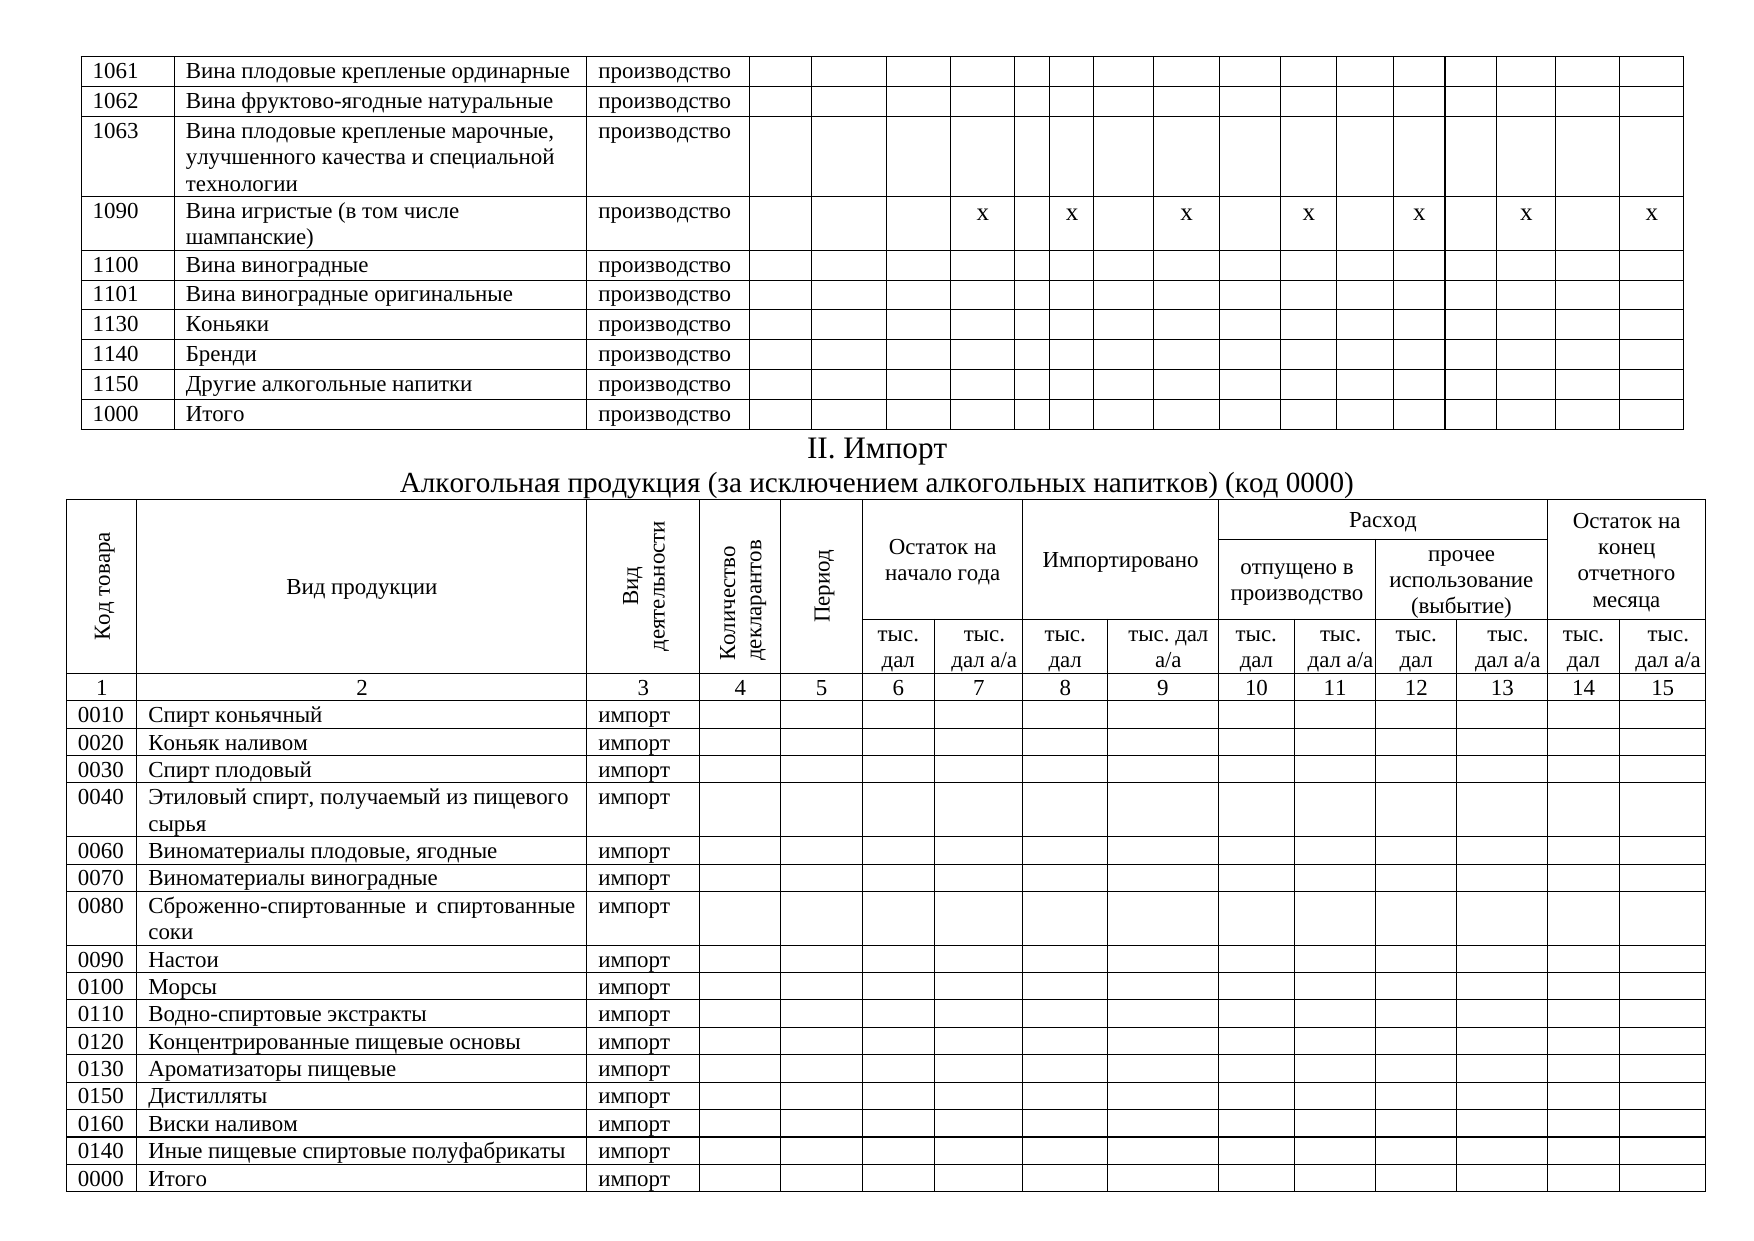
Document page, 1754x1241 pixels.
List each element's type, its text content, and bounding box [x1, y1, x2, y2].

table_cell [1556, 57, 1619, 86]
table_cell [1548, 1138, 1619, 1164]
table_cell [1457, 946, 1547, 972]
table_cell [1394, 310, 1444, 339]
table_cell [1094, 340, 1153, 369]
table_cell 0030 [67, 756, 136, 782]
table_cell [935, 865, 1022, 891]
table_cell [1094, 400, 1153, 428]
table_cell [1219, 1110, 1294, 1136]
table_cell [1050, 340, 1093, 369]
table_cell импорт [587, 1083, 699, 1109]
table_cell [1446, 251, 1496, 279]
table_cell импорт [587, 892, 699, 944]
table_cell [1556, 281, 1619, 309]
table_cell [1548, 783, 1619, 836]
table_cell [1108, 892, 1218, 944]
table_cell [1050, 251, 1093, 279]
table_cell [1457, 783, 1547, 836]
table_cell 11 [1295, 674, 1375, 700]
table_cell [1023, 1165, 1107, 1191]
table_cell [781, 1138, 862, 1164]
table_cell [1394, 281, 1444, 309]
table_cell [1376, 865, 1456, 891]
table_cell [1376, 973, 1456, 999]
table_cell [1281, 310, 1336, 339]
table_cell [1548, 729, 1619, 755]
table_cell производство [587, 251, 749, 279]
table_cell [781, 1110, 862, 1136]
table_cell [1154, 117, 1219, 196]
table_header Вид деятельности [587, 500, 699, 673]
table_cell [887, 400, 950, 428]
table_cell [1050, 57, 1093, 86]
table_cell [1108, 756, 1218, 782]
table_cell [935, 892, 1022, 944]
table_cell [1219, 946, 1294, 972]
table_cell 7 [935, 674, 1022, 700]
table_cell [1457, 973, 1547, 999]
table_cell тыс. дал [1023, 620, 1107, 673]
table_cell [1548, 1110, 1619, 1136]
table_cell [812, 340, 886, 369]
table_cell Вина игристые (в том числе шампанские) [175, 197, 586, 250]
table_cell [863, 729, 934, 755]
table_cell [1394, 117, 1444, 196]
table_cell [1548, 892, 1619, 944]
table_cell производство [587, 370, 749, 399]
table_cell [1281, 340, 1336, 369]
table_cell [863, 1083, 934, 1109]
table_cell [1219, 1028, 1294, 1054]
table_cell 1150 [82, 370, 174, 399]
table_cell Другие алкогольные напитки [175, 370, 586, 399]
table_cell [1337, 87, 1393, 116]
table_cell [1620, 117, 1683, 196]
table_cell [1548, 756, 1619, 782]
table_cell [1094, 370, 1153, 399]
table_cell [1620, 729, 1705, 755]
table_cell [750, 400, 811, 428]
table_cell 0060 [67, 837, 136, 863]
table_cell [1015, 281, 1049, 309]
table_cell [935, 1000, 1022, 1027]
table_cell [1376, 1000, 1456, 1027]
table_cell Виски наливом [137, 1110, 586, 1136]
table_cell [1154, 400, 1219, 428]
table_cell [1108, 1055, 1218, 1082]
table_cell [1094, 310, 1153, 339]
table_cell [1108, 1028, 1218, 1054]
table_cell [1620, 892, 1705, 944]
table_cell 9 [1108, 674, 1218, 700]
table_cell [781, 1055, 862, 1082]
table_cell [1108, 865, 1218, 891]
table_cell [750, 197, 811, 250]
table_cell [1281, 370, 1336, 399]
table_cell [1023, 1055, 1107, 1082]
table_cell [1220, 340, 1280, 369]
table_cell [1446, 370, 1496, 399]
table_cell [1295, 1000, 1375, 1027]
table_cell 10 [1219, 674, 1294, 700]
table_cell х [951, 197, 1014, 250]
table_cell [700, 1028, 780, 1054]
table_cell [1094, 87, 1153, 116]
table_cell [1023, 1110, 1107, 1136]
table_cell [1620, 370, 1683, 399]
table_cell [1108, 1000, 1218, 1027]
table_cell Спирт плодовый [137, 756, 586, 782]
table_cell [1219, 1055, 1294, 1082]
table_cell [1556, 197, 1619, 250]
table_cell [935, 729, 1022, 755]
table_cell [1457, 837, 1547, 863]
table_cell [1394, 87, 1444, 116]
table_cell Дистилляты [137, 1083, 586, 1109]
table_cell [1015, 310, 1049, 339]
table_cell [887, 340, 950, 369]
table_cell [1446, 310, 1496, 339]
table_cell [863, 892, 934, 944]
table_cell [1497, 370, 1555, 399]
table_header Остаток на начало года [863, 500, 1022, 619]
table_cell [700, 1055, 780, 1082]
table_cell [1094, 57, 1153, 86]
table_cell [1376, 1028, 1456, 1054]
table_cell производство [587, 310, 749, 339]
table_cell [1497, 400, 1555, 428]
table_cell [1050, 281, 1093, 309]
table_cell [1497, 340, 1555, 369]
table_cell [1295, 783, 1375, 836]
table_cell [1457, 892, 1547, 944]
table_cell тыс. дал а/а [1457, 620, 1547, 673]
table_cell [935, 701, 1022, 727]
table_cell [1337, 251, 1393, 279]
table_cell [1219, 1083, 1294, 1109]
table_cell [935, 1083, 1022, 1109]
table_cell [1295, 973, 1375, 999]
table_cell [1023, 1000, 1107, 1027]
table_cell [1219, 1000, 1294, 1027]
table_cell [1446, 197, 1496, 250]
table_cell [1620, 251, 1683, 279]
table_cell [781, 946, 862, 972]
table_cell [935, 756, 1022, 782]
table_cell [1050, 370, 1093, 399]
table_cell 0110 [67, 1000, 136, 1027]
table_cell 0080 [67, 892, 136, 944]
table_cell [1620, 701, 1705, 727]
table_cell [887, 117, 950, 196]
table_cell [1295, 756, 1375, 782]
table_cell [1556, 340, 1619, 369]
table_cell [1548, 837, 1619, 863]
table_cell [935, 1165, 1022, 1191]
table_cell [1154, 310, 1219, 339]
table_cell [700, 865, 780, 891]
table_cell Настои [137, 946, 586, 972]
table_cell [1337, 281, 1393, 309]
table_cell [1548, 946, 1619, 972]
table_cell [1548, 865, 1619, 891]
table_cell [1337, 310, 1393, 339]
table_cell Виноматериалы виноградные [137, 865, 586, 891]
table_cell [1446, 400, 1496, 428]
table_cell [1108, 1165, 1218, 1191]
table_cell [1446, 87, 1496, 116]
table_cell [700, 756, 780, 782]
table_cell [1015, 117, 1049, 196]
table_cell [1620, 400, 1683, 428]
table_cell [887, 57, 950, 86]
table_cell х [1497, 197, 1555, 250]
table_cell [1108, 946, 1218, 972]
table_cell импорт [587, 837, 699, 863]
table_cell [1219, 973, 1294, 999]
table_cell 1061 [82, 57, 174, 86]
table_cell [1108, 1138, 1218, 1164]
table_cell [1220, 370, 1280, 399]
table_cell [1023, 783, 1107, 836]
table_cell тыс. дал [1219, 620, 1294, 673]
table_cell импорт [587, 1028, 699, 1054]
table_cell [781, 837, 862, 863]
table_cell производство [587, 340, 749, 369]
table_cell [1295, 1083, 1375, 1109]
table_cell [1154, 57, 1219, 86]
table_cell [1220, 87, 1280, 116]
table_cell [812, 400, 886, 428]
table_cell [1050, 310, 1093, 339]
table_cell 3 [587, 674, 699, 700]
table_cell [781, 756, 862, 782]
table_cell [1497, 251, 1555, 279]
table_cell [951, 251, 1014, 279]
table_cell [1457, 1165, 1547, 1191]
table_cell [863, 837, 934, 863]
table_header Импортировано [1023, 500, 1218, 619]
table_cell производство [587, 87, 749, 116]
table_cell [1023, 729, 1107, 755]
table_cell [935, 837, 1022, 863]
table_cell х [1620, 197, 1683, 250]
table_cell [1219, 701, 1294, 727]
table_cell 0100 [67, 973, 136, 999]
table_cell Иные пищевые спиртовые полуфабрикаты [137, 1138, 586, 1164]
table_cell [1376, 701, 1456, 727]
table_cell [1497, 57, 1555, 86]
table_cell Итого [137, 1165, 586, 1191]
table_cell импорт [587, 973, 699, 999]
table_cell [1154, 370, 1219, 399]
table_cell [700, 1110, 780, 1136]
table_cell [887, 87, 950, 116]
table_cell [781, 973, 862, 999]
table_cell [1023, 892, 1107, 944]
table_cell [1457, 756, 1547, 782]
table_cell [750, 281, 811, 309]
table_cell [750, 370, 811, 399]
table_cell [1015, 197, 1049, 250]
table_cell [1220, 251, 1280, 279]
table_cell [863, 946, 934, 972]
table_cell Вина виноградные оригинальные [175, 281, 586, 309]
table_cell [812, 370, 886, 399]
table_cell [1337, 197, 1393, 250]
table_cell импорт [587, 756, 699, 782]
table_cell [1457, 701, 1547, 727]
table_cell х [1154, 197, 1219, 250]
table_cell [812, 310, 886, 339]
table_cell [1337, 117, 1393, 196]
table_cell [863, 1000, 934, 1027]
table_cell [781, 865, 862, 891]
table_cell [1337, 400, 1393, 428]
table_cell [1281, 117, 1336, 196]
table_cell [1023, 1083, 1107, 1109]
table_cell х [1394, 197, 1444, 250]
table_cell [1548, 973, 1619, 999]
table_cell [1220, 400, 1280, 428]
table_cell [1446, 281, 1496, 309]
table_cell Бренди [175, 340, 586, 369]
table_cell 1101 [82, 281, 174, 309]
table_cell [1548, 1028, 1619, 1054]
table_cell [1376, 1138, 1456, 1164]
table_header Вид продукции [137, 500, 586, 673]
table_cell [1548, 1055, 1619, 1082]
table_cell [1295, 729, 1375, 755]
table_cell [781, 1083, 862, 1109]
table_cell [1295, 892, 1375, 944]
table_cell [1295, 1165, 1375, 1191]
table_cell [863, 1165, 934, 1191]
table_cell [1548, 701, 1619, 727]
table_cell [1620, 281, 1683, 309]
table_cell [935, 1110, 1022, 1136]
table_cell Коньяк наливом [137, 729, 586, 755]
table_cell [1108, 973, 1218, 999]
table_cell тыс. дал а/а [1295, 620, 1375, 673]
table_cell 13 [1457, 674, 1547, 700]
table_cell Виноматериалы плодовые, ягодные [137, 837, 586, 863]
table_cell [1457, 865, 1547, 891]
table_cell импорт [587, 1138, 699, 1164]
table_cell Вина виноградные [175, 251, 586, 279]
table_cell импорт [587, 701, 699, 727]
table_cell [1394, 57, 1444, 86]
table_cell Сброженно-спиртованные и спиртованные соки [137, 892, 586, 944]
table_cell [1219, 892, 1294, 944]
table_cell [781, 1028, 862, 1054]
table_cell 8 [1023, 674, 1107, 700]
table_cell [750, 340, 811, 369]
table_cell [1376, 1110, 1456, 1136]
table_cell [1548, 1083, 1619, 1109]
table_cell [863, 701, 934, 727]
table_cell импорт [587, 865, 699, 891]
table_cell [1219, 837, 1294, 863]
table_cell 0150 [67, 1083, 136, 1109]
table_cell производство [587, 57, 749, 86]
table_cell 0130 [67, 1055, 136, 1082]
table_cell [1023, 1138, 1107, 1164]
table_cell [1015, 251, 1049, 279]
table_cell [700, 946, 780, 972]
table_header Код товара [67, 500, 136, 673]
table_cell [1023, 946, 1107, 972]
table_cell [1620, 946, 1705, 972]
table_cell [863, 1138, 934, 1164]
table_cell [1281, 281, 1336, 309]
table_cell 12 [1376, 674, 1456, 700]
table_cell прочее использование (выбытие) [1376, 540, 1547, 619]
table_cell [1620, 1000, 1705, 1027]
table_cell импорт [587, 783, 699, 836]
table_cell [1219, 756, 1294, 782]
table_cell [1620, 57, 1683, 86]
table_cell [1337, 57, 1393, 86]
table_cell [1556, 251, 1619, 279]
table_cell [700, 729, 780, 755]
table_cell [863, 783, 934, 836]
table_cell [1497, 87, 1555, 116]
table_cell [1220, 197, 1280, 250]
table_cell [1620, 756, 1705, 782]
table_cell 14 [1548, 674, 1619, 700]
table_cell [887, 281, 950, 309]
table_cell [1620, 1083, 1705, 1109]
table_cell 1090 [82, 197, 174, 250]
table_cell [1023, 973, 1107, 999]
table_cell отпущено в производство [1219, 540, 1375, 619]
table_cell [1548, 1000, 1619, 1027]
table_cell [812, 251, 886, 279]
table_cell [1620, 340, 1683, 369]
table_cell [750, 57, 811, 86]
table_cell [781, 1165, 862, 1191]
table_cell 1140 [82, 340, 174, 369]
table_cell [1281, 87, 1336, 116]
table_cell [1620, 1110, 1705, 1136]
table_cell [1295, 946, 1375, 972]
table_cell [1376, 892, 1456, 944]
table_cell 0090 [67, 946, 136, 972]
table_cell 1100 [82, 251, 174, 279]
table_cell [700, 1138, 780, 1164]
table_cell [1556, 117, 1619, 196]
table_cell [1620, 783, 1705, 836]
table_cell [1015, 87, 1049, 116]
table_cell [1620, 1138, 1705, 1164]
table_cell [1556, 87, 1619, 116]
table_cell импорт [587, 1055, 699, 1082]
table_cell [1050, 117, 1093, 196]
table_cell [1620, 973, 1705, 999]
table_cell [781, 892, 862, 944]
table_cell [700, 1000, 780, 1027]
table_cell [1620, 1028, 1705, 1054]
table_cell [951, 87, 1014, 116]
table_cell 1 [67, 674, 136, 700]
table_cell [700, 1165, 780, 1191]
table_cell [1219, 783, 1294, 836]
table_cell [863, 1110, 934, 1136]
table_cell [863, 865, 934, 891]
table_cell [1219, 1138, 1294, 1164]
table_cell [1376, 946, 1456, 972]
table_cell [1295, 1138, 1375, 1164]
table_cell [1219, 865, 1294, 891]
table_cell [812, 87, 886, 116]
table_cell Итого [175, 400, 586, 428]
table_header Расход [1219, 500, 1547, 539]
table_cell тыс. дал [1548, 620, 1619, 673]
table_cell тыс. дал [1376, 620, 1456, 673]
table_cell 2 [137, 674, 586, 700]
table_cell Этиловый спирт, получаемый из пищевого сырья [137, 783, 586, 836]
table_cell 0020 [67, 729, 136, 755]
table_cell 0120 [67, 1028, 136, 1054]
table_cell [863, 756, 934, 782]
table_cell [951, 400, 1014, 428]
table_cell тыс. дал [863, 620, 934, 673]
table_cell [1281, 57, 1336, 86]
table_cell [1376, 837, 1456, 863]
table_cell [750, 251, 811, 279]
table_cell [1620, 87, 1683, 116]
table_cell [863, 973, 934, 999]
table_cell [1023, 1028, 1107, 1054]
table_cell [1556, 370, 1619, 399]
table_cell 15 [1620, 674, 1705, 700]
table_cell [1376, 783, 1456, 836]
table_cell [1094, 117, 1153, 196]
table_header Период [781, 500, 862, 673]
table_cell [1154, 340, 1219, 369]
table_cell [1050, 400, 1093, 428]
text II. Импорт [118, 430, 1636, 465]
table_cell 1062 [82, 87, 174, 116]
table_cell [1108, 783, 1218, 836]
table_cell [750, 310, 811, 339]
table_cell производство [587, 281, 749, 309]
table_cell Вина плодовые крепленые марочные, улучшенного качества и специальной технологии [175, 117, 586, 196]
table_cell [750, 87, 811, 116]
table_cell [1394, 400, 1444, 428]
table_cell производство [587, 400, 749, 428]
table_cell [1220, 117, 1280, 196]
table_cell [700, 973, 780, 999]
table_cell Концентрированные пищевые основы [137, 1028, 586, 1054]
table_cell [1497, 117, 1555, 196]
table_cell [1281, 400, 1336, 428]
table_cell [863, 1055, 934, 1082]
table_cell [1376, 729, 1456, 755]
table_cell [1220, 57, 1280, 86]
table_cell 0000 [67, 1165, 136, 1191]
table_cell [863, 1028, 934, 1054]
table_cell Ароматизаторы пищевые [137, 1055, 586, 1082]
table_cell [1620, 1055, 1705, 1082]
table_cell [750, 117, 811, 196]
table_cell [935, 973, 1022, 999]
table_cell [951, 281, 1014, 309]
table_cell [1023, 756, 1107, 782]
table_cell [812, 197, 886, 250]
table_cell [812, 281, 886, 309]
table_cell [1108, 729, 1218, 755]
table_cell [1295, 1028, 1375, 1054]
table_cell [1457, 729, 1547, 755]
table_cell [1219, 729, 1294, 755]
table_cell тыс. дал а/а [1620, 620, 1705, 673]
table_header Количество декларантов [700, 500, 780, 673]
table_cell [1457, 1110, 1547, 1136]
table_cell [1337, 340, 1393, 369]
table_cell Морсы [137, 973, 586, 999]
table_cell [1281, 251, 1336, 279]
table_cell х [1050, 197, 1093, 250]
table_cell [1548, 1165, 1619, 1191]
table_cell [951, 340, 1014, 369]
table_cell 0160 [67, 1110, 136, 1136]
table_cell [1337, 370, 1393, 399]
table_cell 1000 [82, 400, 174, 428]
table_cell импорт [587, 1000, 699, 1027]
table_cell [1457, 1055, 1547, 1082]
table_cell [935, 783, 1022, 836]
table_cell х [1281, 197, 1336, 250]
table_cell [1108, 1110, 1218, 1136]
table_cell [1620, 865, 1705, 891]
table_cell [1394, 251, 1444, 279]
table_cell [1446, 340, 1496, 369]
table_cell 1130 [82, 310, 174, 339]
table_cell [700, 783, 780, 836]
table_cell тыс. дал а/а [1108, 620, 1218, 673]
table_cell [1023, 701, 1107, 727]
text Алкогольная продукция (за исключением алкогольных напитков) (код 0000) [118, 465, 1636, 499]
table_cell импорт [587, 946, 699, 972]
table_cell [1497, 281, 1555, 309]
table_cell [887, 197, 950, 250]
table_cell [1094, 251, 1153, 279]
table_cell [1620, 837, 1705, 863]
table_cell 0070 [67, 865, 136, 891]
table_cell [951, 310, 1014, 339]
table_cell [1094, 281, 1153, 309]
table_cell [1376, 1055, 1456, 1082]
table_cell 0140 [67, 1138, 136, 1164]
table_cell импорт [587, 1110, 699, 1136]
table_cell импорт [587, 729, 699, 755]
table_cell [1446, 117, 1496, 196]
table_cell [1295, 1055, 1375, 1082]
table_cell [1220, 281, 1280, 309]
table_cell 4 [700, 674, 780, 700]
table_cell [1023, 865, 1107, 891]
table_cell производство [587, 197, 749, 250]
table_cell [1295, 701, 1375, 727]
table_cell [700, 1083, 780, 1109]
table_cell [935, 1138, 1022, 1164]
table_cell [935, 946, 1022, 972]
table_cell [951, 57, 1014, 86]
table_cell 1063 [82, 117, 174, 196]
table_cell [951, 370, 1014, 399]
table_cell [1556, 400, 1619, 428]
table_cell [1220, 310, 1280, 339]
table_cell Вина плодовые крепленые ординарные [175, 57, 586, 86]
table_cell [1015, 400, 1049, 428]
table_cell [781, 701, 862, 727]
table_cell [935, 1028, 1022, 1054]
table_cell [1108, 701, 1218, 727]
table_cell [887, 310, 950, 339]
table_cell производство [587, 117, 749, 196]
table_cell [1457, 1138, 1547, 1164]
table_cell [1394, 370, 1444, 399]
table_cell [1108, 1083, 1218, 1109]
table_cell [1620, 1165, 1705, 1191]
table_cell [781, 783, 862, 836]
table_cell [781, 729, 862, 755]
table_cell 0010 [67, 701, 136, 727]
table_cell [1446, 57, 1496, 86]
table_cell [1015, 370, 1049, 399]
table_cell [1295, 865, 1375, 891]
table_cell Спирт коньячный [137, 701, 586, 727]
table_cell 6 [863, 674, 934, 700]
table_cell 0040 [67, 783, 136, 836]
table_cell [1219, 1165, 1294, 1191]
table_cell [1094, 197, 1153, 250]
table_cell [812, 117, 886, 196]
table_cell [700, 892, 780, 944]
table_cell [700, 837, 780, 863]
table_cell Водно-спиртовые экстракты [137, 1000, 586, 1027]
table_cell [1376, 1083, 1456, 1109]
table_cell [781, 1000, 862, 1027]
table_cell [1620, 310, 1683, 339]
table_cell импорт [587, 1165, 699, 1191]
table_cell [1376, 756, 1456, 782]
table_cell [812, 57, 886, 86]
table_cell [1154, 87, 1219, 116]
table_cell [1556, 310, 1619, 339]
table_cell [1015, 57, 1049, 86]
table_cell [1015, 340, 1049, 369]
table_cell [1295, 837, 1375, 863]
table_cell Вина фруктово-ягодные натуральные [175, 87, 586, 116]
table_header Остаток на конец отчетного месяца [1548, 500, 1705, 619]
table_cell Коньяки [175, 310, 586, 339]
table_cell [1457, 1000, 1547, 1027]
table_cell [1497, 310, 1555, 339]
table_cell тыс. дал а/а [935, 620, 1022, 673]
table_cell 5 [781, 674, 862, 700]
table_cell [1376, 1165, 1456, 1191]
table_cell [1457, 1083, 1547, 1109]
table_cell [1023, 837, 1107, 863]
table_cell [1295, 1110, 1375, 1136]
table_cell [700, 701, 780, 727]
table_cell [887, 251, 950, 279]
table_cell [935, 1055, 1022, 1082]
table_cell [1394, 340, 1444, 369]
table_cell [887, 370, 950, 399]
table_cell [1108, 837, 1218, 863]
table_cell [1154, 281, 1219, 309]
table_cell [1050, 87, 1093, 116]
table_cell [951, 117, 1014, 196]
table_cell [1457, 1028, 1547, 1054]
table_cell [1154, 251, 1219, 279]
